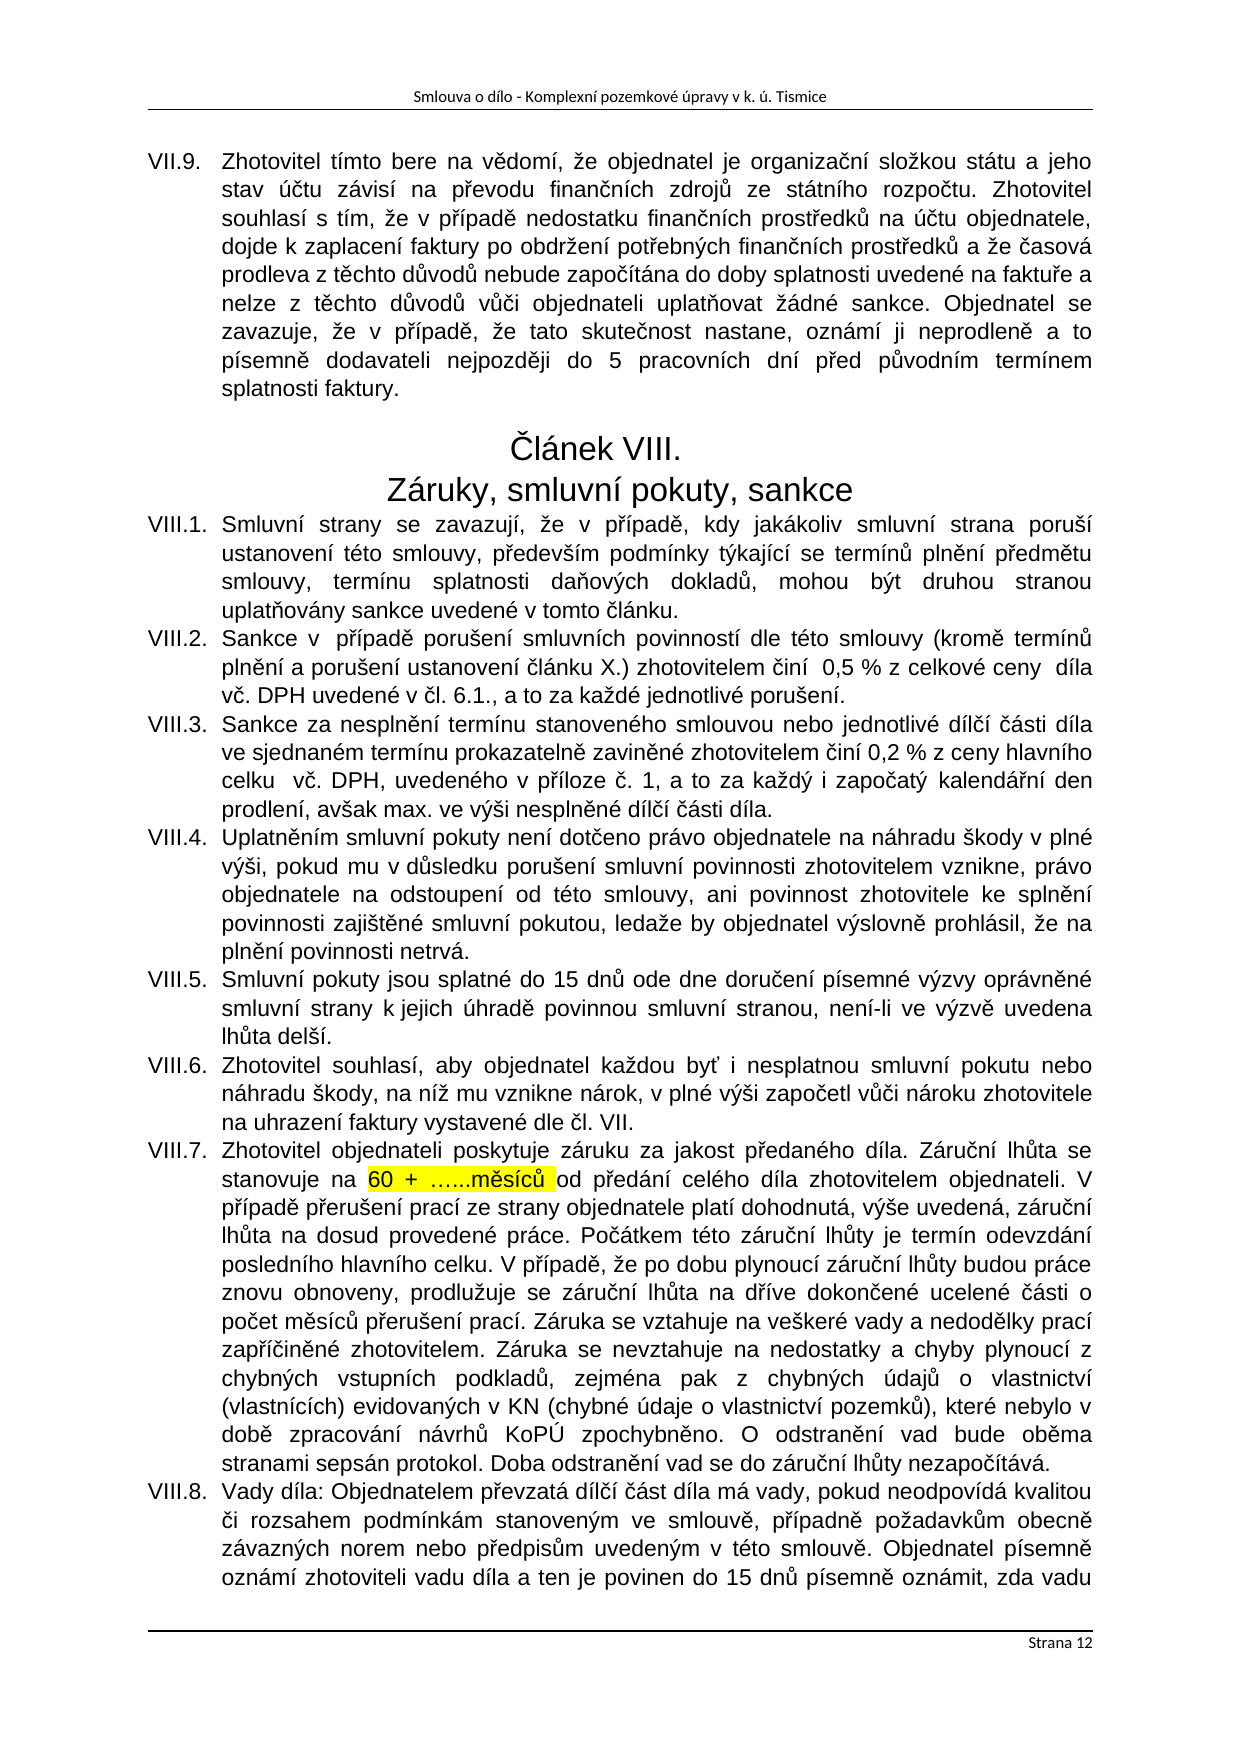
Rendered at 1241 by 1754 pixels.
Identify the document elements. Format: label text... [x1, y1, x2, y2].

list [148, 1478, 1093, 1590]
list Smluvní strany se zavazují, že v případě, kdy jakákoliv smluvní strana poruší ustanovení této smlouvy, především podmínky týkající se termínů plnění předmětu smlouvy, termínu splatnosti daňových dokladů, mohou být druhou stranou uplatňovány sankce uvedené v tomto článku. [148, 511, 1093, 623]
list Uplatněním smluvní pokuty není dotčeno právo objednatele na náhradu škody v plné výši, pokud mu v důsledku porušení smluvní povinnosti zhotovitelem vznikne, právo objednatele na odstoupení od této smlouvy, ani povinnost zhotovitele ke splnění povinnosti zajištěné smluvní pokutou, ledaže by objednatel výslovně prohlásil, že na plnění povinnosti netrvá. [148, 824, 1093, 964]
subtitle Záruky, smluvní pokuty, sankce [148, 428, 1093, 508]
list Sankce v případě porušení smluvních povinností dle této smlouvy (kromě termínů plnění a porušení ustanovení článku X.) zhotovitelem činí 0,5 % z celkové ceny díla vč. DPH uvedené v čl. 6.1., a to za každé jednotlivé porušení. [148, 625, 1093, 708]
list Zhotovitel souhlasí, aby objednatel každou byť i nesplatnou smluvní pokutu nebo náhradu škody, na níž mu vznikne nárok, v plné výši započetl vůči nároku zhotovitele na uhrazení faktury vystavené dle čl. VII. [148, 1052, 1093, 1135]
list Sankce za nesplnění termínu stanoveného smlouvou nebo jednotlivé dílčí části díla ve sjednaném termínu prokazatelně zaviněné zhotovitelem činí 0,2 % z ceny hlavního celku vč. DPH, uvedeného v příloze č. 1, a to za každý i započatý kalendářní den prodlení, avšak max. ve výši nesplněné dílčí části díla. [148, 711, 1093, 822]
list Smluvní pokuty jsou splatné do 15 dnů ode dne doručení písemné výzvy oprávněné smluvní strany k jejich úhradě povinnou smluvní stranou, není-li ve výzvě uvedena lhůta delší. [148, 966, 1093, 1050]
list Zhotovitel objednateli poskytuje záruku za jakost předaného díla. Záruční lhůta se stanovuje na 60 + …...měsíců od předání celého díla zhotovitelem objednateli. V případě přerušení prací ze strany objednatele platí dohodnutá, výše uvedená, záruční lhůta na dosud provedené práce. Počátkem této záruční lhůty je termín odevzdání posledního hlavního celku. V případě, že po dobu plynoucí záruční lhůty budou práce znovu obnoveny, prodlužuje se záruční lhůta na dříve dokončené ucelené části o počet měsíců přerušení prací. Záruka se vztahuje na veškeré vady a nedodělky prací zapříčiněné zhotovitelem. Záruka se nevztahuje na nedostatky a chyby plynoucí z chybných vstupních podkladů, zejména pak z chybných údajů o vlastnictví (vlastnících) evidovaných v KN (chybné údaje o vlastnictví pozemků), které nebylo v době zpracování návrhů KoPÚ zpochybněno. O odstranění vad bude oběma stranami sepsán protokol. Doba odstranění vad se do záruční lhůty nezapočítává. [148, 1137, 1093, 1476]
list Zhotovitel tímto bere na vědomí, že objednatel je organizační složkou státu a jeho stav účtu závisí na převodu finančních zdrojů ze státního rozpočtu. Zhotovitel souhlasí s tím, že v případě nedostatku finančních prostředků na účtu objednatele, dojde k zaplacení faktury po obdržení potřebných finančních prostředků a že časová prodleva z těchto důvodů nebude započítána do doby splatnosti uvedené na faktuře a nelze z těchto důvodů vůči objednateli uplatňovat žádné sankce. Objednatel se zavazuje, že v případě, že tato skutečnost nastane, oznámí ji neprodleně a to písemně dodavateli nejpozději do 5 pracovních dní před původním termínem splatnosti faktury. [148, 148, 1093, 401]
